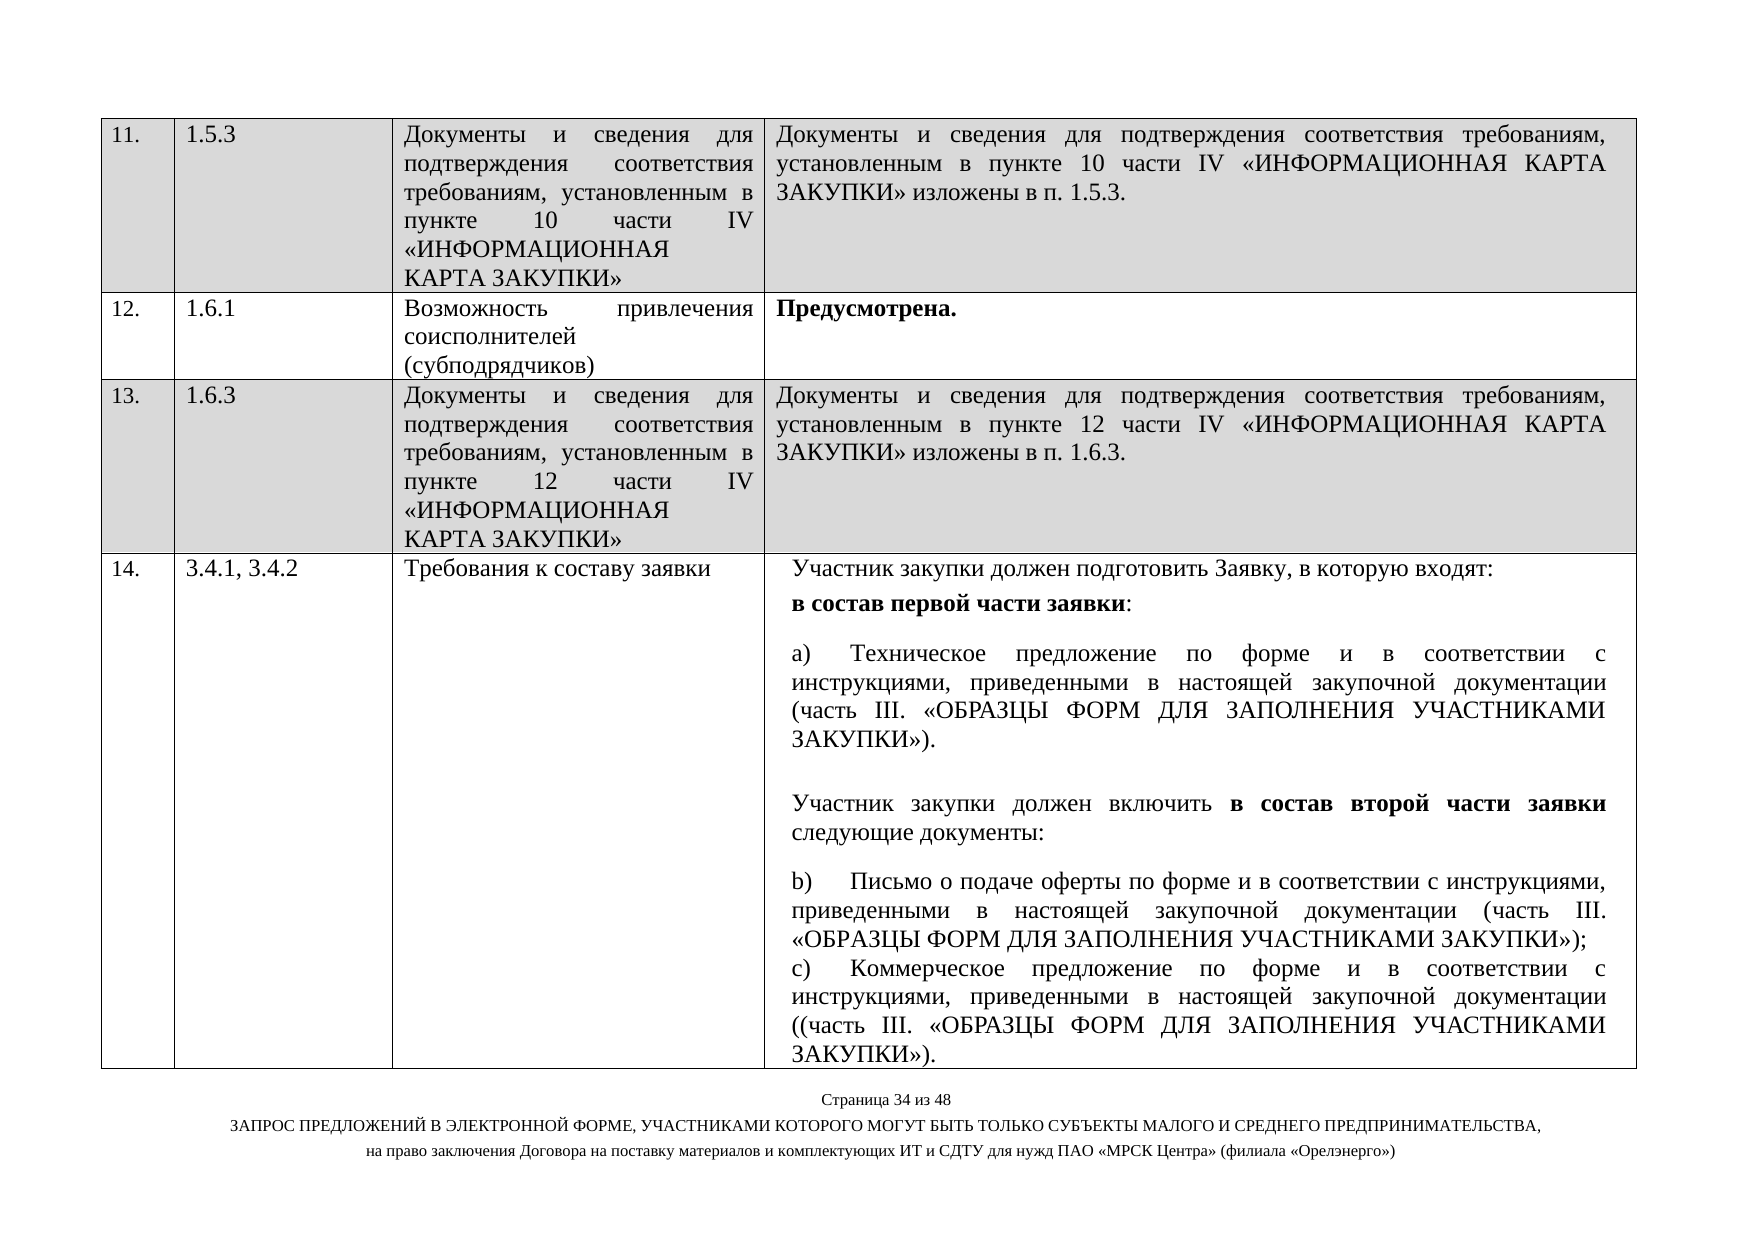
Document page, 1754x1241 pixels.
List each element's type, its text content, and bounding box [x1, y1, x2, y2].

table_cell 1.5.3 [175, 119, 392, 292]
table_cell [102, 380, 174, 552]
table_cell Документы и сведения для подтверждения соответствия требованиям, установленным в пункте 10 части IV «ИНФОРМАЦИОННАЯ КАРТА ЗАКУПКИ» изложены в п. 1.5.3. [765, 119, 1636, 292]
table_cell Возможность привлечения соисполнителей (субподрядчиков) [393, 293, 764, 379]
table_cell Документы и сведения для подтверждения соответствия требованиям, установленным в пункте 12 части IV «ИНФОРМАЦИОННАЯ КАРТА ЗАКУПКИ» [393, 380, 764, 552]
table_cell 1.6.1 [175, 293, 392, 379]
table_cell [102, 293, 174, 379]
table_cell [102, 554, 174, 1068]
table_cell [102, 119, 174, 292]
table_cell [765, 554, 1636, 1068]
table_cell 3.4.1, 3.4.2 [175, 554, 392, 1068]
table_cell Документы и сведения для подтверждения соответствия требованиям, установленным в пункте 10 части IV «ИНФОРМАЦИОННАЯ КАРТА ЗАКУПКИ» [393, 119, 764, 292]
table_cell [393, 554, 764, 1068]
table_cell Предусмотрена. [765, 293, 1636, 379]
table_cell Документы и сведения для подтверждения соответствия требованиям, установленным в пункте 12 части IV «ИНФОРМАЦИОННАЯ КАРТА ЗАКУПКИ» изложены в п. 1.6.3. [765, 380, 1636, 552]
table_cell 1.6.3 [175, 380, 392, 552]
